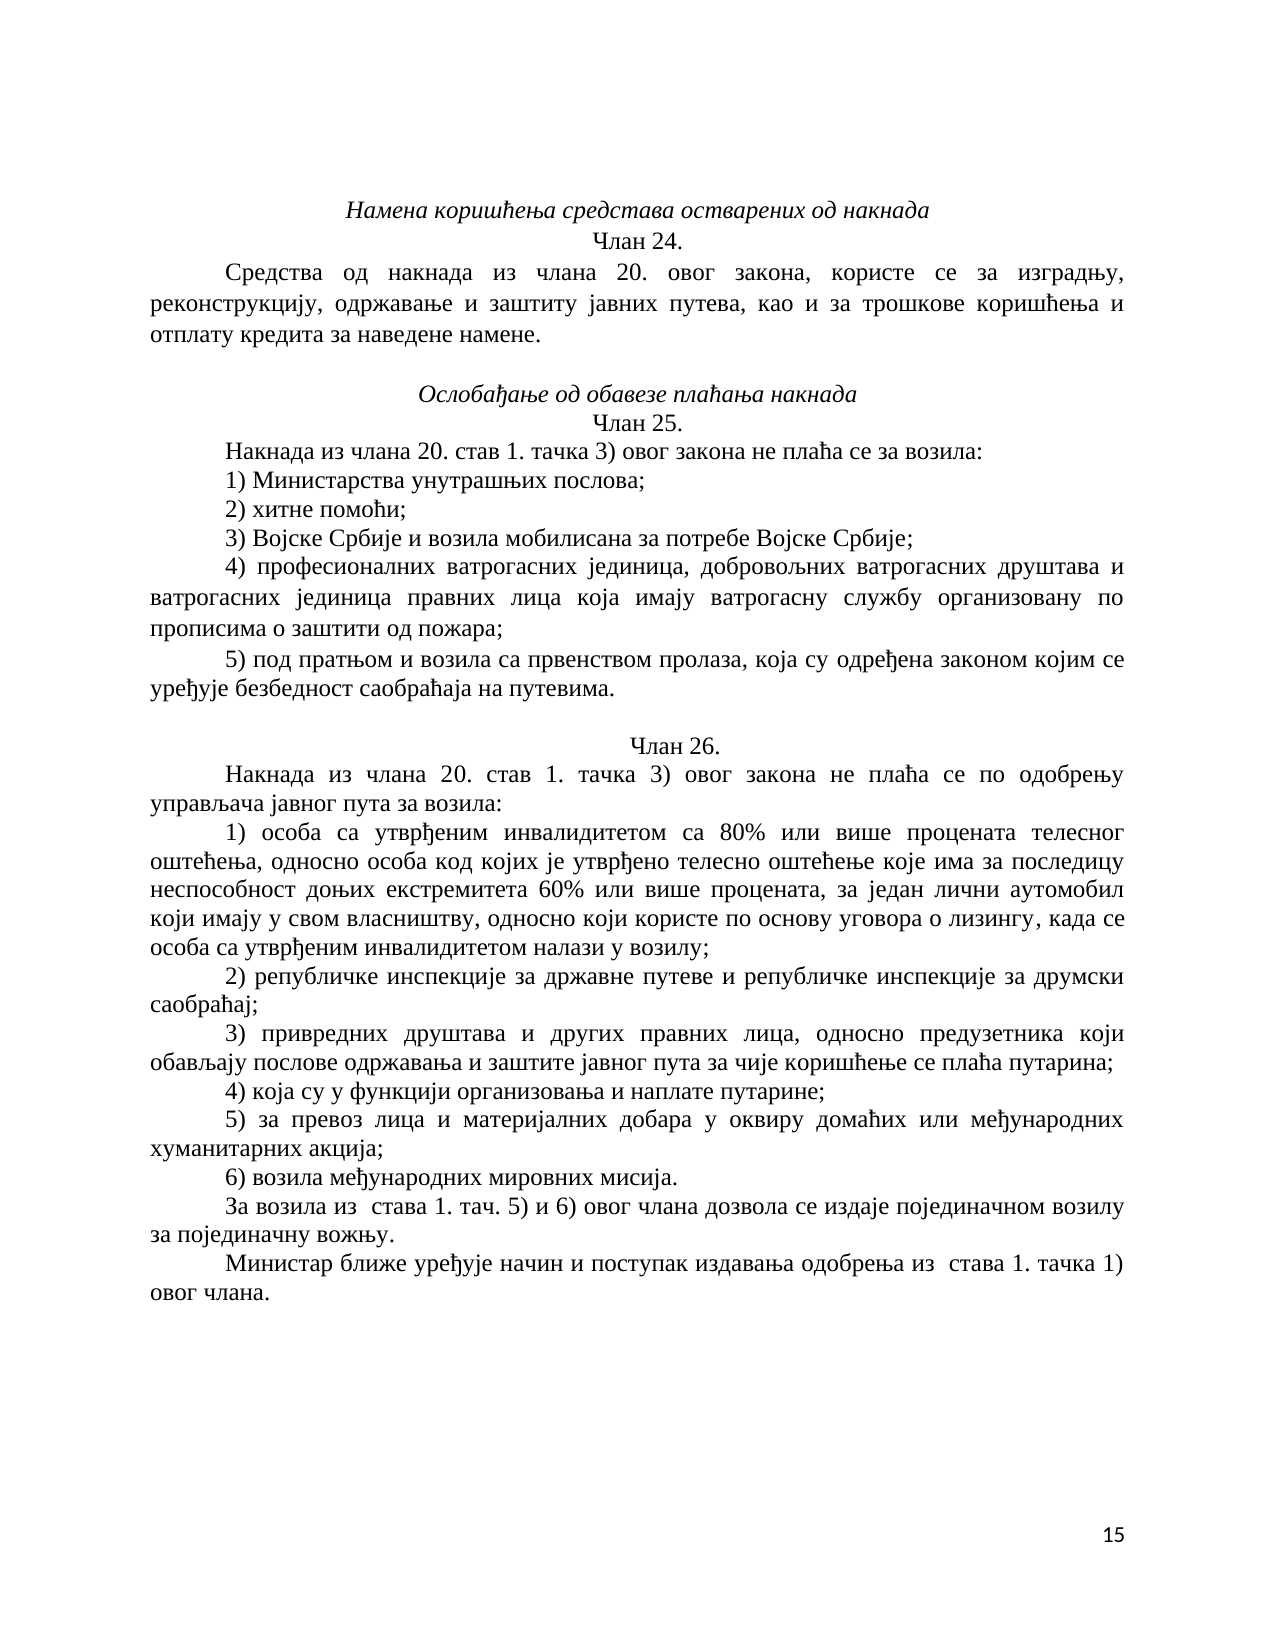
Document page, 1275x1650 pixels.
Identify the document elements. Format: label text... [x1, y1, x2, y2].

text Средства од накнада из члана 20. овог закона, користе се за изградњу, реконструкцију, одржавање и заштиту јавних путева, као и за трошкове коришћења и отплату кредита за наведене намене. [150, 257, 1125, 348]
text 3) Војске Србије и возила мобилисана за потребе Војске Србије; [150, 523, 1125, 551]
text Члан 26. [150, 731, 1125, 759]
text 6) возила међународних мировних мисија. [150, 1162, 1125, 1191]
text 5) за превоз лица и материјалних добара у оквиру домаћих или међународних хуманитарних акција; [150, 1104, 1125, 1162]
text 1) особа са утврђеним инвалидитетом са 80% или више процената телесног оштећења, односно особа код којих је утврђено телесно оштећење које има за последицу неспособност доњих екстремитета 60% или више процената, за један лични аутомобил који имају у свом власништву, односно који користе по основу уговора о лизингу, када се особа са утврђеним инвалидитетом налази у возилу; [150, 817, 1125, 961]
text Министар ближе уређује начин и поступак издавања одобрења из става 1. тачка 1) овог члана. [150, 1248, 1125, 1306]
text За возила из става 1. тач. 5) и 6) овог члана дозвола се издаје појединачном возилу за појединачну вожњу. [150, 1191, 1125, 1248]
text 5) под пратњом и возила са првенством пролаза, која су одређена законом којим се уређује безбедност саобраћаја на путевима. [150, 644, 1125, 702]
text Ослобађање од обавезе плаћања накнада [150, 379, 1125, 408]
text 2) хитне помоћи; [150, 494, 1125, 523]
text 3) привредних друштава и других правних лица, односно предузетника који обављају послове одржавања и заштите јавног пута за чије коришћење се плаћа путарина; [150, 1018, 1125, 1076]
text 4) професионалних ватрогасних јединица, добровољних ватрогасних друштава и ватрогасних јединица правних лица која имају ватрогасну службу организовану по прописима о заштити од пожара; [150, 551, 1125, 642]
text 4) која су у функцији организовања и наплате путарине; [150, 1076, 1125, 1104]
text 1) Министарства унутрашњих послова; [150, 465, 1125, 494]
text Члан 25. [150, 408, 1125, 436]
text Накнада из члана 20. став 1. тачка 3) овог закона не плаћа се по одобрењу управљача јавног пута за возила: [150, 759, 1125, 817]
text Члан 24. [150, 226, 1125, 255]
text Накнада из члана 20. став 1. тачка 3) овог закона не плаћа се за возила: [150, 436, 1125, 465]
text Намена коришћења средстава остварених од накнада [150, 195, 1125, 224]
text 2) републичке инспекције за државне путеве и републичке инспекције за друмски саобраћај; [150, 961, 1125, 1018]
